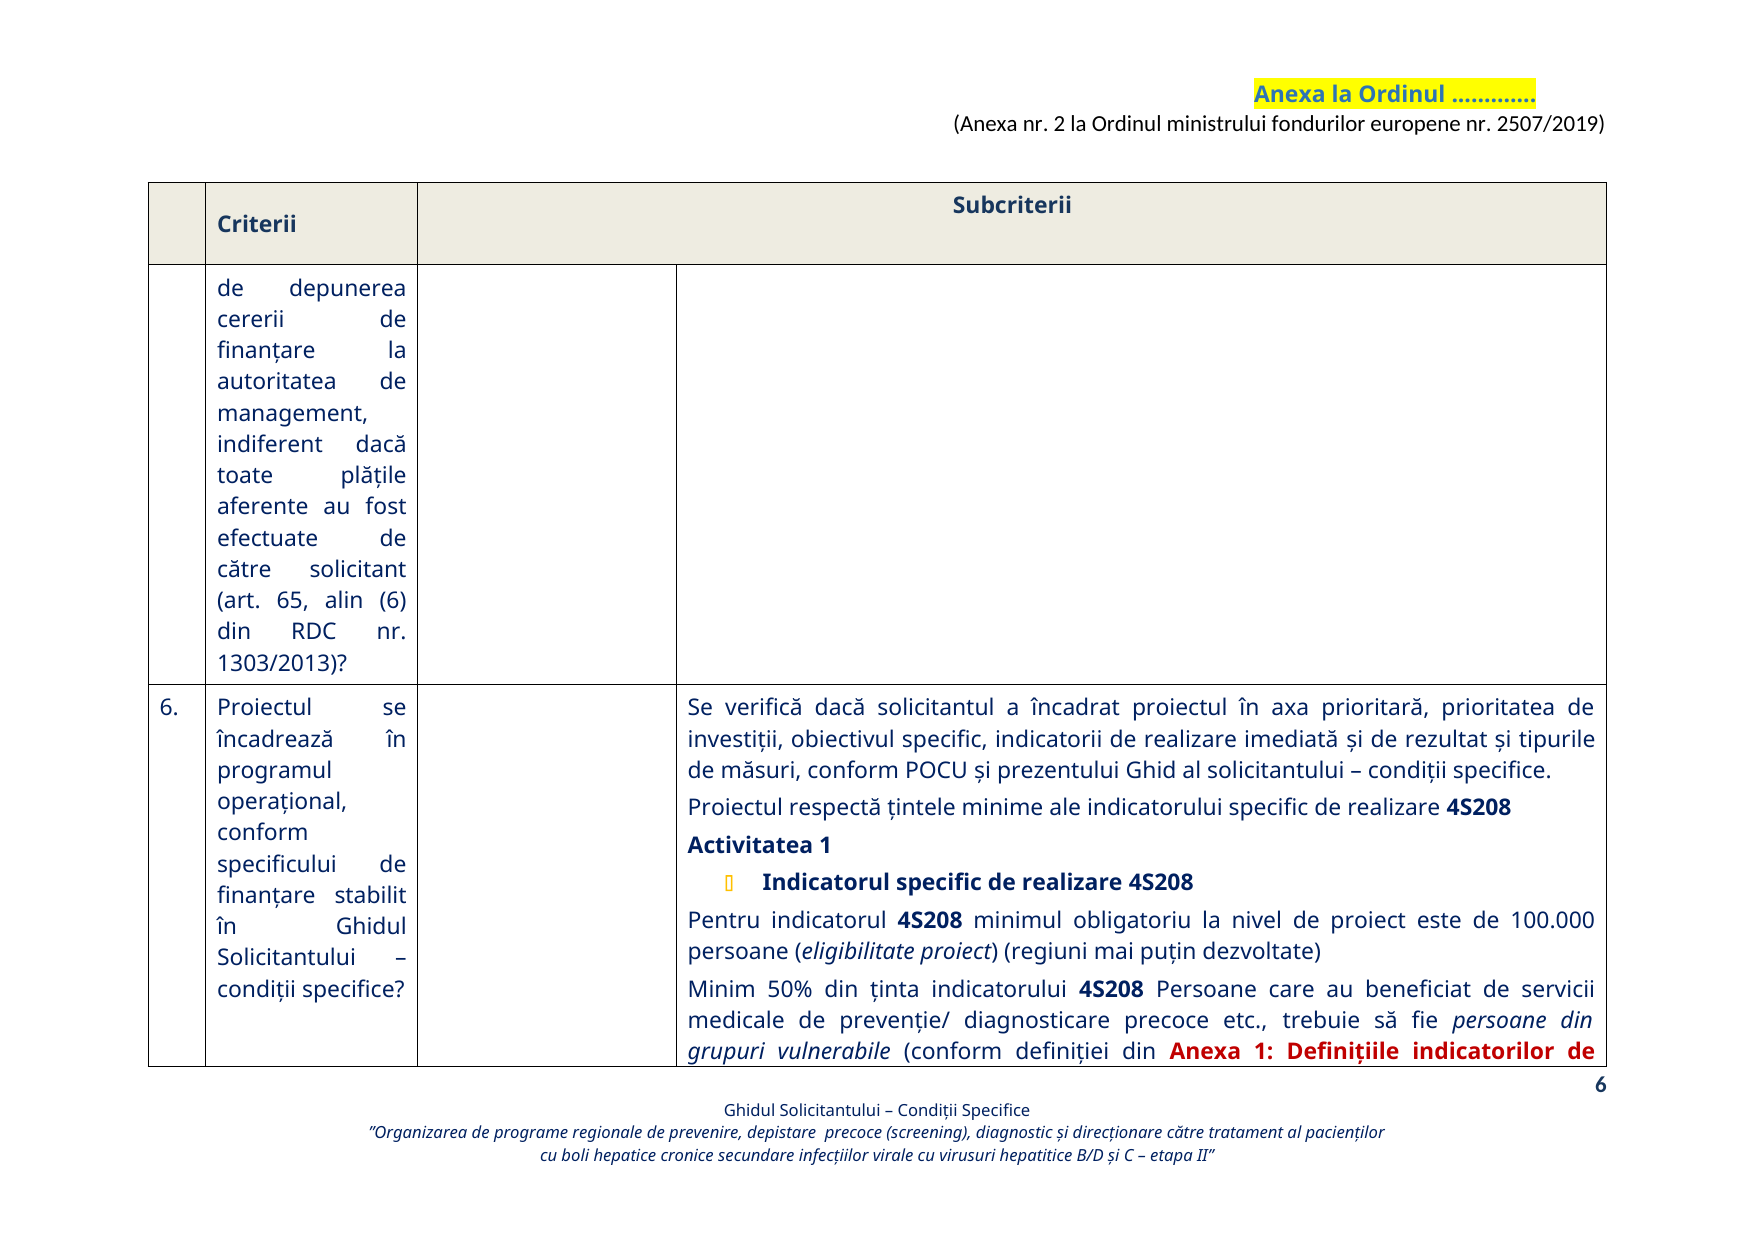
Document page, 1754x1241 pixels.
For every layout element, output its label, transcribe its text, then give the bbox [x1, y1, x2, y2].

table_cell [677, 265, 1606, 684]
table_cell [677, 685, 1606, 1066]
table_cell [206, 265, 417, 684]
table_cell 5. [149, 265, 205, 684]
table_header Criterii [206, 183, 417, 264]
table_header Subcriterii [418, 183, 1606, 264]
table_cell [418, 685, 676, 1066]
table_cell 6. [149, 685, 205, 1066]
table_header [149, 183, 205, 264]
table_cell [206, 685, 417, 1066]
table_cell [418, 265, 676, 684]
